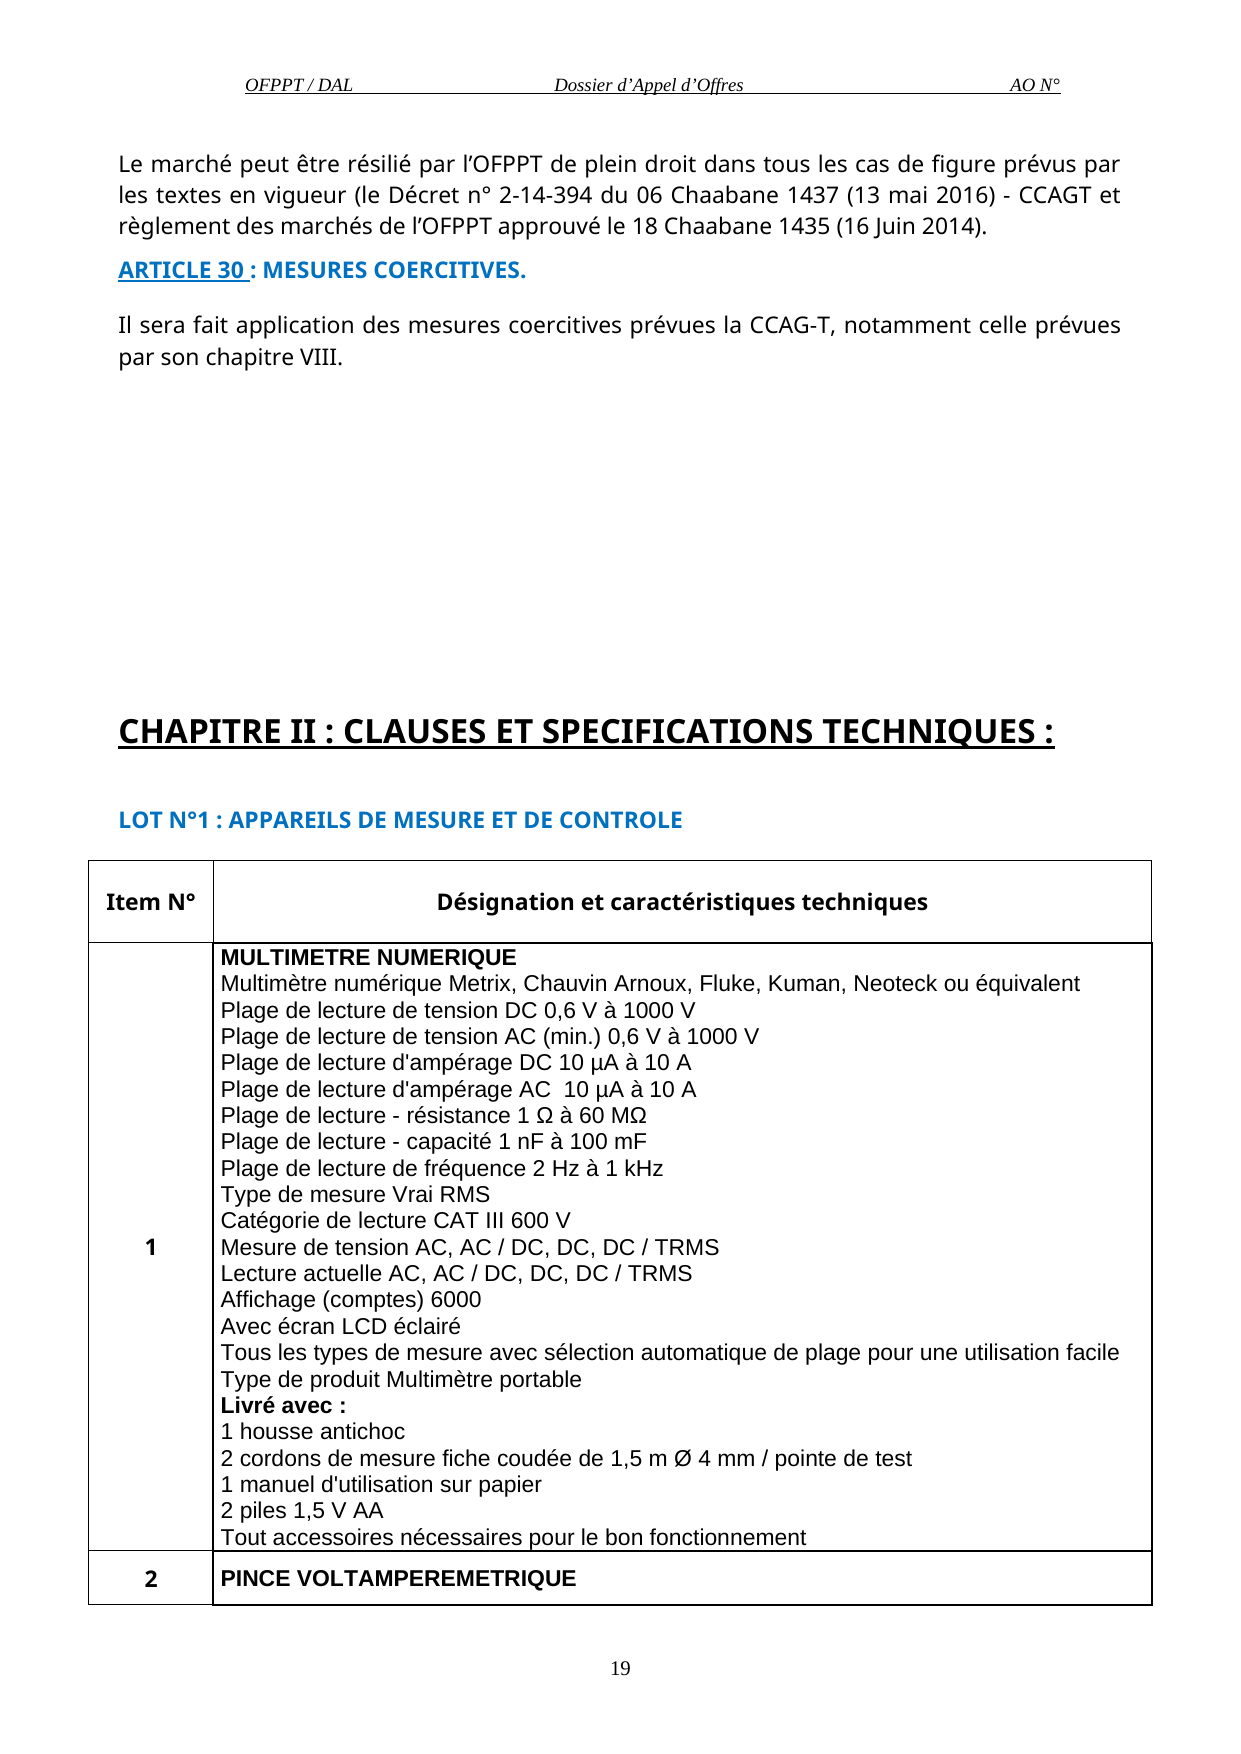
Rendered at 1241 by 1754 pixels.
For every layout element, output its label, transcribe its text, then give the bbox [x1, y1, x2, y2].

table_cell MULTIMETRE NUMERIQUE Multimètre numérique Metrix, Chauvin Arnoux, Fluke, Kuman, Neoteck ou équivalent Plage de lecture de tension DC 0,6 V à 1000 V Plage de lecture de tension AC (min.) 0,6 V à 1000 V Plage de lecture d'ampérage DC 10 µA à 10 A Plage de lecture d'ampérage AC 10 µA à 10 A Plage de lecture - résistance 1 Ω à 60 MΩ Plage de lecture - capacité 1 nF à 100 mF Plage de lecture de fréquence 2 Hz à 1 kHz Type de mesure Vrai RMS Catégorie de lecture CAT III 600 V Mesure de tension AC, AC / DC, DC, DC / TRMS Lecture actuelle AC, AC / DC, DC, DC / TRMS Affichage (comptes) 6000 Avec écran LCD éclairé Tous les types de mesure avec sélection automatique de plage pour une utilisation facile Type de produit Multimètre portable Livré avec : 1 housse antichoc 2 cordons de mesure fiche coudée de 1,5 m Ø 4 mm / pointe de test 1 manuel d'utilisation sur papier 2 piles 1,5 V AA Tout accessoires nécessaires pour le bon fonctionnement [214, 944, 1151, 1550]
text Il sera fait application des mesures coercitives prévues la CCAG-T, notamment celle prévues par son chapitre VIII. [118, 309, 1122, 372]
text LOT N°1 : APPAREILS DE MESURE ET DE CONTROLE [118, 804, 1122, 835]
table_cell 2 [89, 1551, 212, 1604]
table_header Item N° [89, 861, 213, 942]
text Le marché peut être résilié par l’OFPPT de plein droit dans tous les cas de figure prévus par les textes en vigueur (le Décret n° 2-14-394 du 06 Chaabane 1437 (13 mai 2016) - CCAGT et règlement des marchés de l’OFPPT approuvé le 18 Chaabane 1435 (16 Juin 2014). [118, 148, 1122, 241]
text ARTICLE 30 : MESURES COERCITIVES. [118, 254, 1122, 285]
table_header Désignation et caractéristiques techniques [214, 861, 1151, 942]
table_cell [214, 1552, 1151, 1604]
text CHAPITRE II : CLAUSES ET SPECIFICATIONS TECHNIQUES : [118, 708, 1122, 754]
table_cell 1 [89, 943, 212, 1550]
